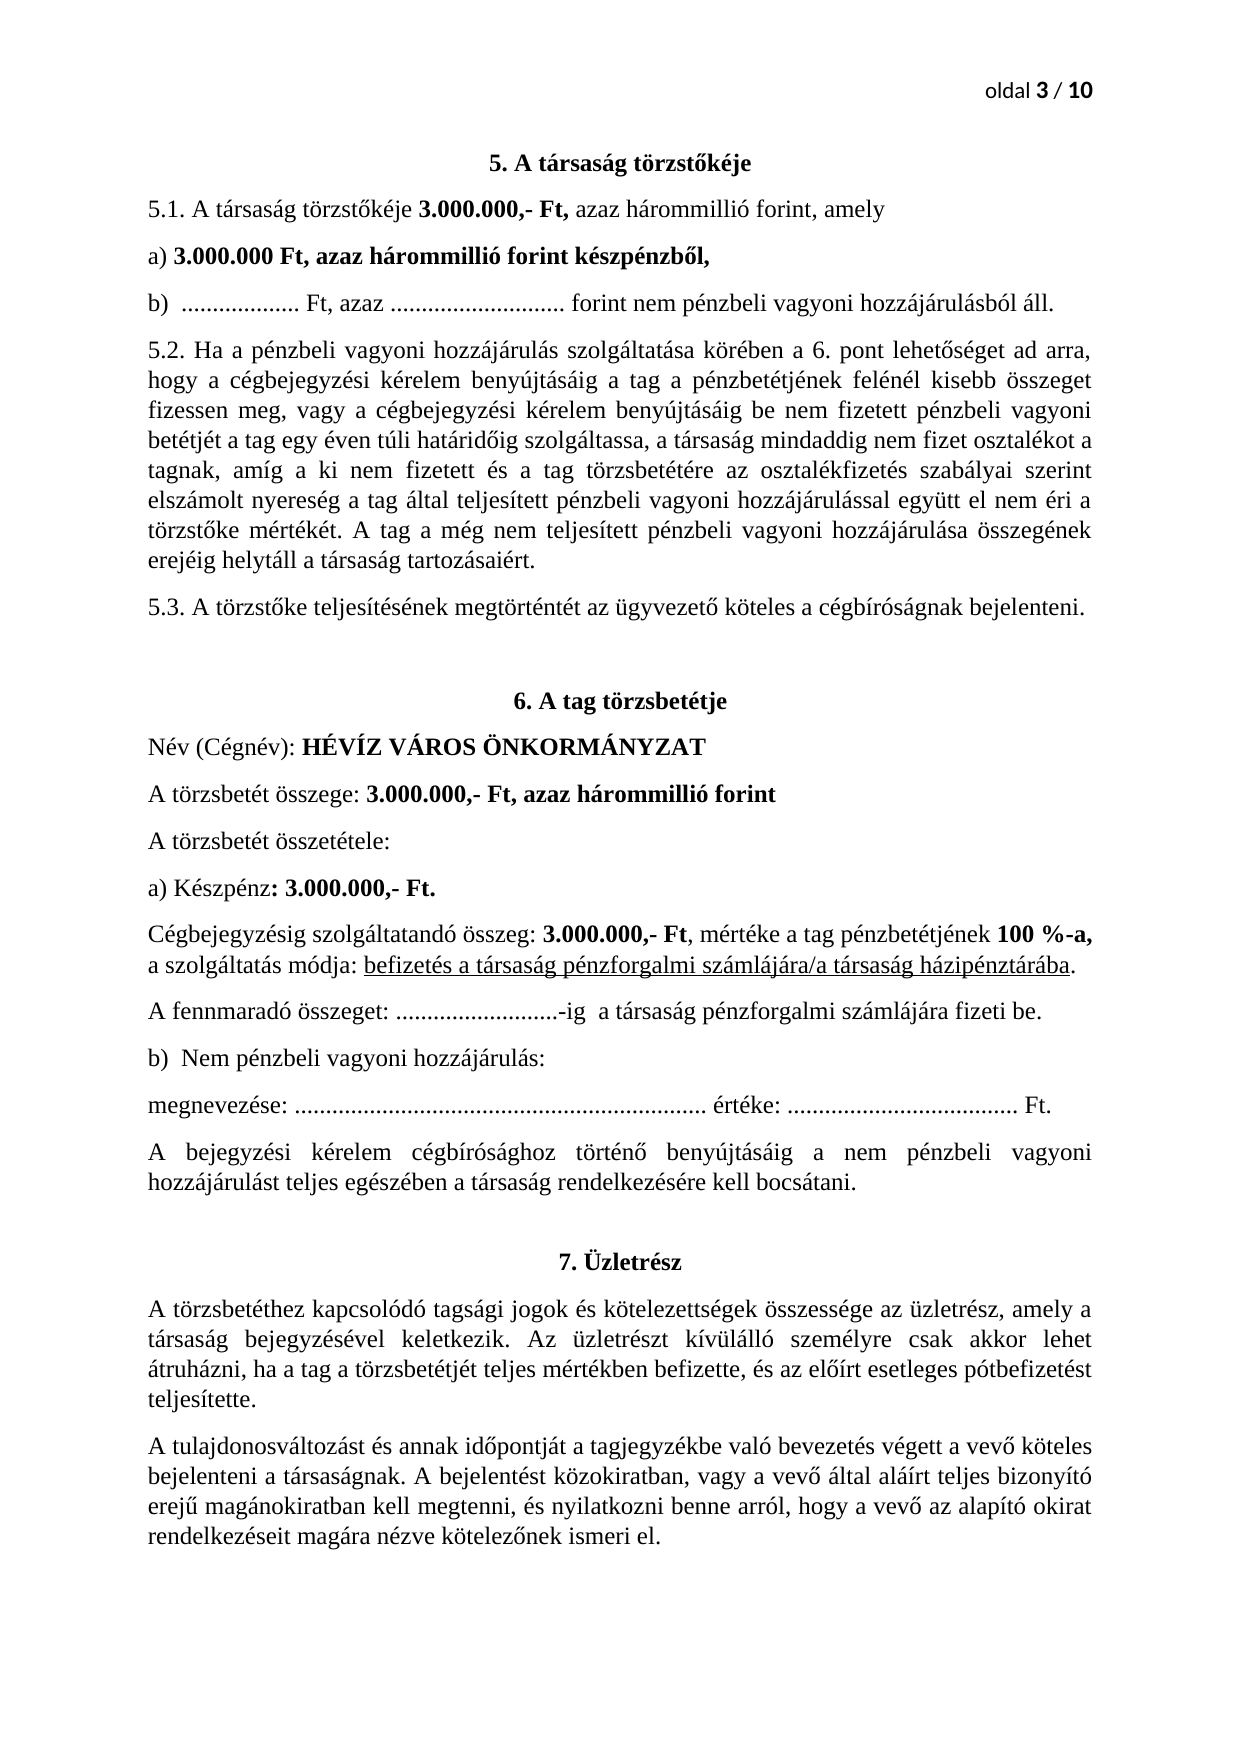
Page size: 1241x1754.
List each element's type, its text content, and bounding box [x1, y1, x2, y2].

text megnevezése: .................................................................. értéke: ..................................... Ft. [148, 1090, 1093, 1119]
text A törzsbetét összetétele: [148, 826, 1093, 855]
text A tulajdonosváltozást és annak időpontját a tagjegyzékbe való bevezetés végett a vevő köteles bejelenteni a társaságnak. A bejelentést közokiratban, vagy a vevő által aláírt teljes bizonyító erejű magánokiratban kell megtenni, és nyilatkozni benne arról, hogy a vevő az alapító okirat rendelkezéseit magára nézve kötelezőnek ismeri el. [148, 1431, 1093, 1550]
text 5. A társaság törzstőkéje [148, 148, 1093, 176]
text a) 3.000.000 Ft, azaz hárommillió forint készpénzből, [148, 241, 1093, 270]
text b) Nem pénzbeli vagyoni hozzájárulás: [148, 1043, 1093, 1072]
text 5.3. A törzstőke teljesítésének megtörténtét az ügyvezető köteles a cégbíróságnak bejelenteni. [148, 592, 1093, 621]
text A bejegyzési kérelem cégbírósághoz történő benyújtásáig a nem pénzbeli vagyoni hozzájárulást teljes egészében a társaság rendelkezésére kell bocsátani. [148, 1137, 1093, 1196]
text Cégbejegyzésig szolgáltatandó összeg: 3.000.000,- Ft, mértéke a tag pénzbetétjének 100 %-a, a szolgáltatás módja: befizetés a társaság pénzforgalmi számlájára/a társaság házipénztárába. [148, 919, 1093, 978]
text b) ................... Ft, azaz ............................ forint nem pénzbeli vagyoni hozzájárulásból áll. [148, 288, 1093, 317]
text 5.2. Ha a pénzbeli vagyoni hozzájárulás szolgáltatása körében a 6. pont lehetőséget ad arra, hogy a cégbejegyzési kérelem benyújtásáig a tag a pénzbetétjének felénél kisebb összeget fizessen meg, vagy a cégbejegyzési kérelem benyújtásáig be nem fizetett pénzbeli vagyoni betétjét a tag egy éven túli határidőig szolgáltassa, a társaság mindaddig nem fizet osztalékot a tagnak, amíg a ki nem fizetett és a tag törzsbetétére az osztalékfizetés szabályai szerint elszámolt nyereség a tag által teljesített pénzbeli vagyoni hozzájárulással együtt el nem éri a törzstőke mértékét. A tag a még nem teljesített pénzbeli vagyoni hozzájárulása összegének erejéig helytáll a társaság tartozásaiért. [148, 335, 1093, 574]
text A törzsbetéthez kapcsolódó tagsági jogok és kötelezettségek összessége az üzletrész, amely a társaság bejegyzésével keletkezik. Az üzletrészt kívülálló személyre csak akkor lehet átruházni, ha a tag a törzsbetétjét teljes mértékben befizette, és az előírt esetleges pótbefizetést teljesítette. [148, 1294, 1093, 1413]
text 6. A tag törzsbetétje [148, 686, 1093, 714]
text A fennmaradó összeget: ..........................-ig a társaság pénzforgalmi számlájára fizeti be. [148, 996, 1093, 1025]
text Név (Cégnév): HÉVÍZ VÁROS ÖNKORMÁNYZAT [148, 732, 1093, 761]
text 5.1. A társaság törzstőkéje 3.000.000,- Ft, azaz hárommillió forint, amely [148, 194, 1093, 223]
text 7. Üzletrész [148, 1247, 1093, 1276]
text a) Készpénz: 3.000.000,- Ft. [148, 873, 1093, 902]
text A törzsbetét összege: 3.000.000,- Ft, azaz hárommillió forint [148, 779, 1093, 808]
